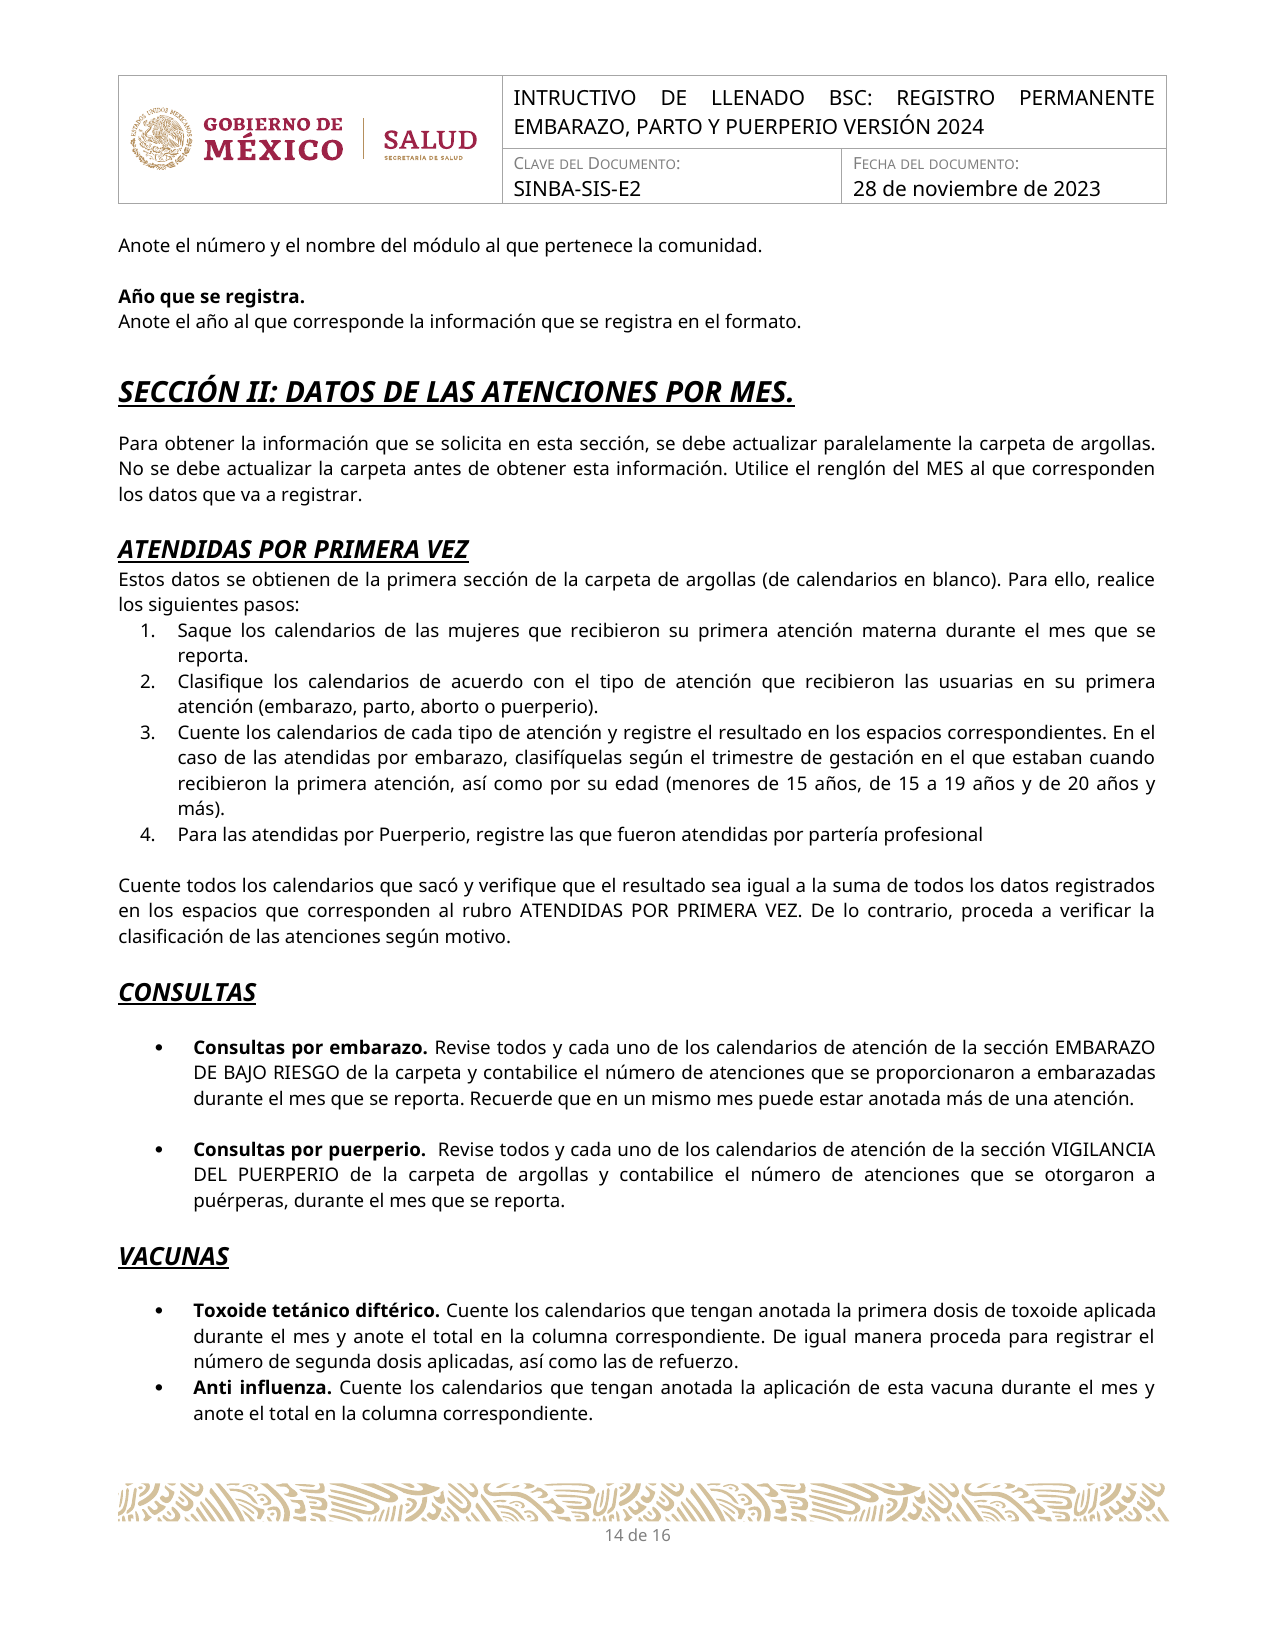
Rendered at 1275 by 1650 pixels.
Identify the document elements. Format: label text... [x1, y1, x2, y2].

list Consultas por puerperio. Revise todos y cada uno de los calendarios de atención de la sección VIGILANCIA DEL PUERPERIO de la carpeta de argollas y contabilice el número de atenciones que se otorgaron a puérperas, durante el mes que se reporta. [156, 1136, 1157, 1213]
text Anote el número y el nombre del módulo al que pertenece la comunidad. [118, 232, 1157, 258]
text Para obtener la información que se solicita en esta sección, se debe actualizar paralelamente la carpeta de argollas. No se debe actualizar la carpeta antes de obtener esta información. Utilice el renglón del MES al que corresponden los datos que va a registrar. [118, 430, 1157, 506]
list Anti influenza. Cuente los calendarios que tengan anotada la aplicación de esta vacuna durante el mes y anote el total en la columna correspondiente. [156, 1374, 1157, 1425]
text Anote el año al que corresponde la información que se registra en el formato. [118, 309, 1157, 334]
list Cuente los calendarios de cada tipo de atención y registre el resultado en los espacios correspondientes. En el caso de las atendidas por embarazo, clasifíquelas según el trimestre de gestación en el que estaban cuando recibieron la primera atención, así como por su edad (menores de 15 años, de 15 a 19 años y de 20 años y más). [140, 719, 1157, 821]
text CONSULTAS [118, 974, 1157, 1008]
list Clasifique los calendarios de acuerdo con el tipo de atención que recibieron las usuarias en su primera atención (embarazo, parto, aborto o puerperio). [140, 668, 1157, 719]
text Estos datos se obtienen de la primera sección de la carpeta de argollas (de calendarios en blanco). Para ello, realice los siguientes pasos: [118, 566, 1157, 617]
text ATENDIDAS POR PRIMERA VEZ [118, 532, 1157, 566]
list Para las atendidas por Puerperio, registre las que fueron atendidas por partería profesional [140, 821, 1157, 847]
text VACUNAS [118, 1238, 1157, 1272]
list Consultas por embarazo. Revise todos y cada uno de los calendarios de atención de la sección EMBARAZO DE BAJO RIESGO de la carpeta y contabilice el número de atenciones que se proporcionaron a embarazadas durante el mes que se reporta. Recuerde que en un mismo mes puede estar anotada más de una atención. [156, 1034, 1157, 1111]
list Saque los calendarios de las mujeres que recibieron su primera atención materna durante el mes que se reporta. [140, 617, 1157, 668]
text Cuente todos los calendarios que sacó y verifique que el resultado sea igual a la suma de todos los datos registrados en los espacios que corresponden al rubro ATENDIDAS POR PRIMERA VEZ. De lo contrario, proceda a verificar la clasificación de las atenciones según motivo. [118, 872, 1157, 949]
text Año que se registra. [118, 283, 1157, 309]
subtitle SECCIÓN II: DATOS DE LAS ATENCIONES POR MES. [118, 372, 1157, 411]
list Toxoide tetánico diftérico. Cuente los calendarios que tengan anotada la primera dosis de toxoide aplicada durante el mes y anote el total en la columna correspondiente. De igual manera proceda para registrar el número de segunda dosis aplicadas, así como las de refuerzo. [156, 1298, 1157, 1374]
